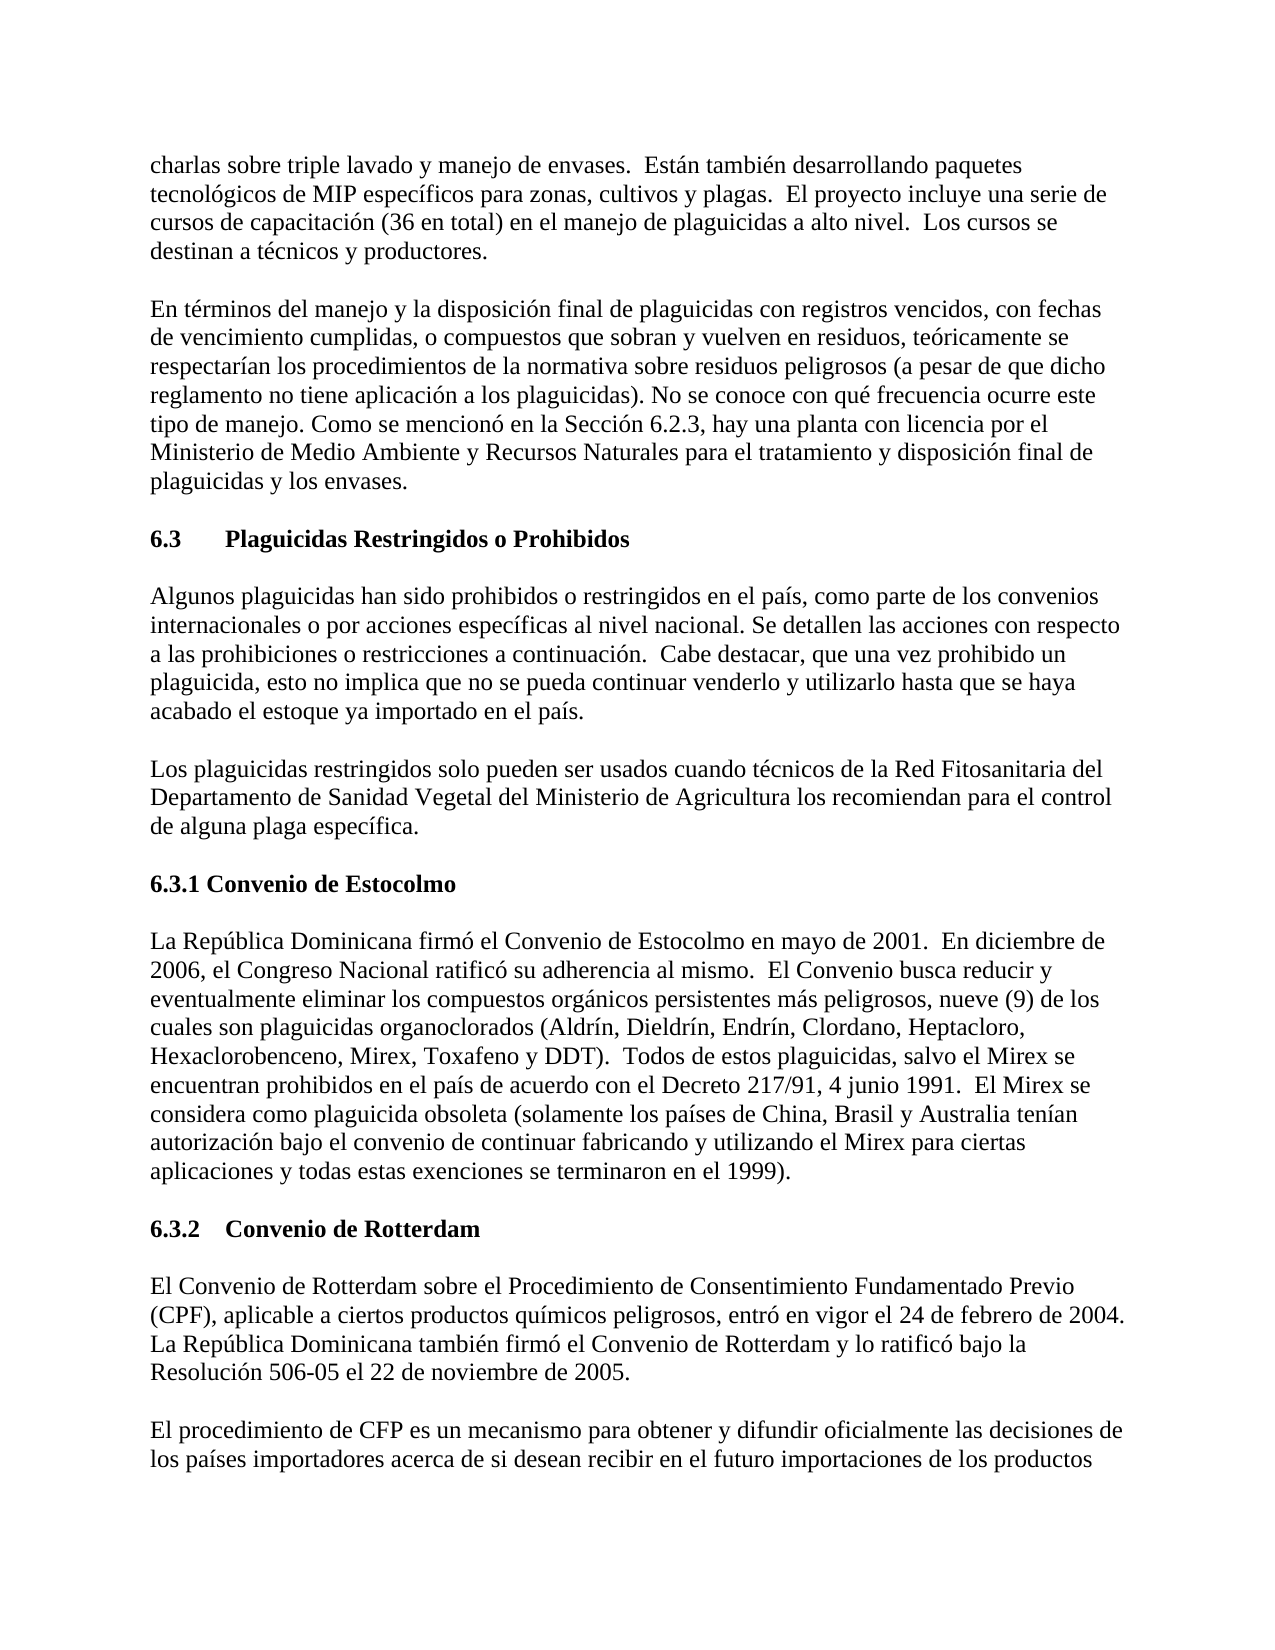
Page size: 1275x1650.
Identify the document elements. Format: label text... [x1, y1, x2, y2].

text 6.3 Plaguicidas Restringidos o Prohibidos [150, 524, 1125, 552]
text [150, 150, 1125, 265]
text En términos del manejo y la disposición final de plaguicidas con registros vencidos, con fechas de vencimiento cumplidas, o compuestos que sobran y vuelven en residuos, teóricamente se respectarían los procedimientos de la normativa sobre residuos peligrosos (a pesar de que dicho reglamento no tiene aplicación a los plaguicidas). No se conoce con qué frecuencia ocurre este tipo de manejo. Como se mencionó en la Sección 6.2.3, hay una planta con licencia por el Ministerio de Medio Ambiente y Recursos Naturales para el tratamiento y disposición final de plaguicidas y los envases. [150, 294, 1125, 495]
text 6.3.2 Convenio de Rotterdam [150, 1214, 1125, 1242]
text Los plaguicidas restringidos solo pueden ser usados cuando técnicos de la Red Fitosanitaria del Departamento de Sanidad Vegetal del Ministerio de Agricultura los recomiendan para el control de alguna plaga específica. [150, 754, 1125, 840]
text La República Dominicana firmó el Convenio de Estocolmo en mayo de 2001. En diciembre de 2006, el Congreso Nacional ratificó su adherencia al mismo. El Convenio busca reducir y eventualmente eliminar los compuestos orgánicos persistentes más peligrosos, nueve (9) de los cuales son plaguicidas organoclorados (Aldrín, Dieldrín, Endrín, Clordano, Heptacloro, Hexaclorobenceno, Mirex, Toxafeno y DDT). Todos de estos plaguicidas, salvo el Mirex se encuentran prohibidos en el país de acuerdo con el Decreto 217/91, 4 junio 1991. El Mirex se considera como plaguicida obsoleta (solamente los países de China, Brasil y Australia tenían autorización bajo el convenio de continuar fabricando y utilizando el Mirex para ciertas aplicaciones y todas estas exenciones se terminaron en el 1999). [150, 926, 1125, 1185]
text Algunos plaguicidas han sido prohibidos o restringidos en el país, como parte de los convenios internacionales o por acciones específicas al nivel nacional. Se detallen las acciones con respecto a las prohibiciones o restricciones a continuación. Cabe destacar, que una vez prohibido un plaguicida, esto no implica que no se pueda continuar venderlo y utilizarlo hasta que se haya acabado el estoque ya importado en el país. [150, 581, 1125, 725]
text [150, 1415, 1125, 1472]
text 6.3.1 Convenio de Estocolmo [150, 869, 1125, 897]
text El Convenio de Rotterdam sobre el Procedimiento de Consentimiento Fundamentado Previo (CPF), aplicable a ciertos productos químicos peligrosos, entró en vigor el 24 de febrero de 2004. La República Dominicana también firmó el Convenio de Rotterdam y lo ratificó bajo la Resolución 506-05 el 22 de noviembre de 2005. [150, 1271, 1125, 1386]
